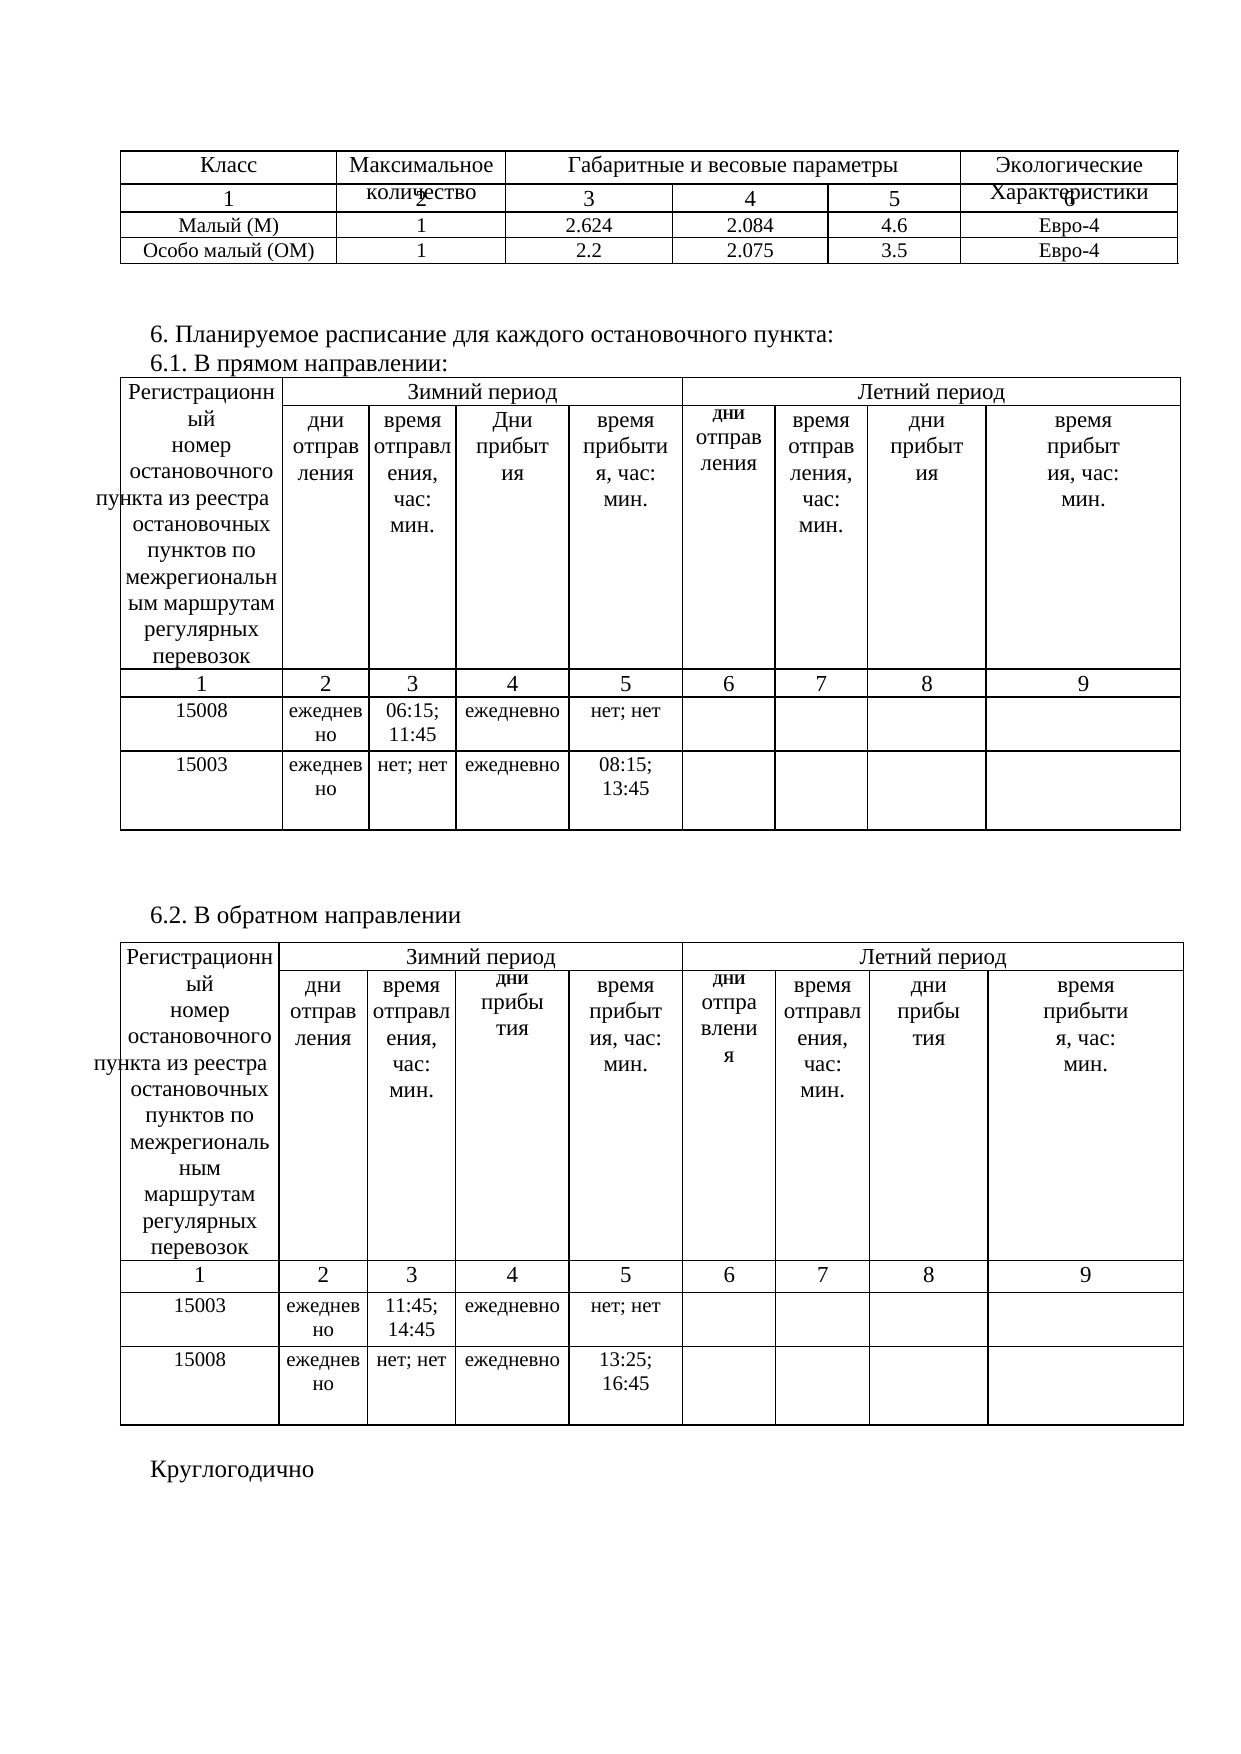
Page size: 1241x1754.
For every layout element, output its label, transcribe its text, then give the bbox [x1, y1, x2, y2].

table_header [337, 152, 505, 183]
table_header Регистрационный номер остановочного пункта из реестра остановочных пунктов по межрегиональным маршрутам регулярных перевозок [121, 378, 282, 668]
table_cell 15008 [121, 1347, 278, 1424]
table_cell 5 [829, 185, 960, 211]
table_cell [989, 1347, 1183, 1424]
table_cell 08:15; 13:45 [570, 752, 682, 829]
table_cell 5 [570, 670, 682, 696]
table_cell нет; нет [570, 1293, 682, 1346]
table_cell 2.084 [673, 213, 827, 237]
table_cell дни отправ ления [280, 971, 367, 1259]
table_cell ежедневно [280, 1293, 367, 1346]
table_cell 3 [506, 185, 672, 211]
table_cell 3 [370, 670, 455, 696]
table_cell 11:45; 14:45 [368, 1293, 455, 1346]
table_cell [683, 698, 774, 750]
text Круглогодично [150, 1454, 1090, 1483]
table_cell 2.624 [506, 213, 672, 237]
table_cell [868, 752, 985, 829]
table_cell 06:15; 11:45 [370, 698, 455, 750]
table_cell 3 [368, 1261, 455, 1291]
table_cell 4.6 [829, 213, 960, 237]
table_cell 8 [868, 670, 985, 696]
table_cell 2.075 [673, 238, 827, 262]
table_cell ежедневно [283, 698, 368, 750]
table_cell [776, 1347, 869, 1424]
table_cell 15003 [121, 1293, 278, 1346]
table_cell время прибыт ия, час: мин. [570, 971, 682, 1259]
table_cell 4 [457, 670, 568, 696]
table_cell ежедневно [280, 1347, 367, 1424]
table_cell 4 [673, 185, 827, 211]
table_header Зимний период [283, 378, 682, 404]
table_cell 8 [870, 1261, 987, 1291]
table_cell Евро-4 [961, 213, 1177, 237]
table_cell 2 [280, 1261, 367, 1291]
table_cell [776, 698, 867, 750]
table_header Класс [121, 152, 336, 183]
table_cell ежедневно [456, 1293, 568, 1346]
table_cell [776, 1293, 869, 1346]
table_cell 13:25; 16:45 [570, 1347, 682, 1424]
table_cell время отправ ления, час: мин. [776, 406, 867, 668]
table_cell [987, 752, 1180, 829]
table_cell время прибыти я, час: мин. [570, 406, 682, 668]
table_cell время отправл ения, час: мин. [776, 971, 869, 1259]
table_cell 1 [121, 185, 336, 211]
table_cell ежедневно [283, 752, 368, 829]
table_cell [776, 752, 867, 829]
table_cell 6 [683, 1261, 775, 1291]
table_cell дни отправ ления [283, 406, 368, 668]
table_cell 2 [337, 185, 505, 211]
table_cell Дни прибыт ия [457, 406, 568, 668]
text 6. Планируемое расписание для каждого остановочного пункта: [150, 319, 1090, 348]
table_cell 9 [989, 1261, 1183, 1291]
table_header Регистрационный номер остановочного пункта из реестра остановочных пунктов по межрегиональным маршрутам регулярных перевозок [121, 943, 278, 1259]
table_cell 1 [121, 1261, 278, 1291]
table_cell [987, 698, 1180, 750]
table_cell 1 [337, 238, 505, 262]
table_cell ДНИ отпра влени я [683, 971, 775, 1259]
text 6.1. В прямом направлении: [150, 348, 1090, 377]
table_cell Особо малый (ОМ) [121, 238, 336, 262]
table_cell время отправл ения, час: мин. [368, 971, 455, 1259]
table_cell 5 [570, 1261, 682, 1291]
table_cell [683, 1293, 775, 1346]
table_cell нет; нет [370, 752, 455, 829]
table_header Летний период [683, 943, 1183, 969]
table_cell время прибыт ия, час: мин. [987, 406, 1180, 668]
table_cell ДНИ прибы тия [456, 971, 568, 1259]
table_cell 9 [987, 670, 1180, 696]
table_cell Евро-4 [961, 238, 1177, 262]
table_cell ежедневно [457, 752, 568, 829]
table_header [961, 152, 1177, 183]
table_cell 15008 [121, 698, 282, 750]
table_cell 15003 [121, 752, 282, 829]
table_cell [870, 1293, 987, 1346]
table_cell дни прибы тия [870, 971, 987, 1259]
table_cell нет; нет [368, 1347, 455, 1424]
table_header Зимний период [280, 943, 682, 969]
table_cell 4 [456, 1261, 568, 1291]
table_cell [989, 1293, 1183, 1346]
table_cell 6 [961, 185, 1177, 211]
text 6.2. В обратном направлении [150, 900, 1090, 929]
table_header Габаритные и весовые параметры [506, 152, 960, 183]
table_cell ДНИ отправ ления [683, 406, 774, 668]
table_cell [683, 752, 774, 829]
table_cell время отправл ения, час: мин. [370, 406, 455, 668]
table_cell 3.5 [829, 238, 960, 262]
table_cell 6 [683, 670, 774, 696]
table_cell 7 [776, 670, 867, 696]
table_cell [683, 1347, 775, 1424]
table_cell 2.2 [506, 238, 672, 262]
table_cell 7 [776, 1261, 869, 1291]
table_cell Малый (М) [121, 213, 336, 237]
table_cell 1 [337, 213, 505, 237]
table_cell дни прибыт ия [868, 406, 985, 668]
table_cell [868, 698, 985, 750]
table_header Летний период [683, 378, 1180, 404]
table_cell ежедневно [456, 1347, 568, 1424]
table_cell [870, 1347, 987, 1424]
table_cell 2 [283, 670, 368, 696]
table_cell нет; нет [570, 698, 682, 750]
table_cell ежедневно [457, 698, 568, 750]
table_cell 1 [121, 670, 282, 696]
table_cell время прибыти я, час: мин. [989, 971, 1183, 1259]
